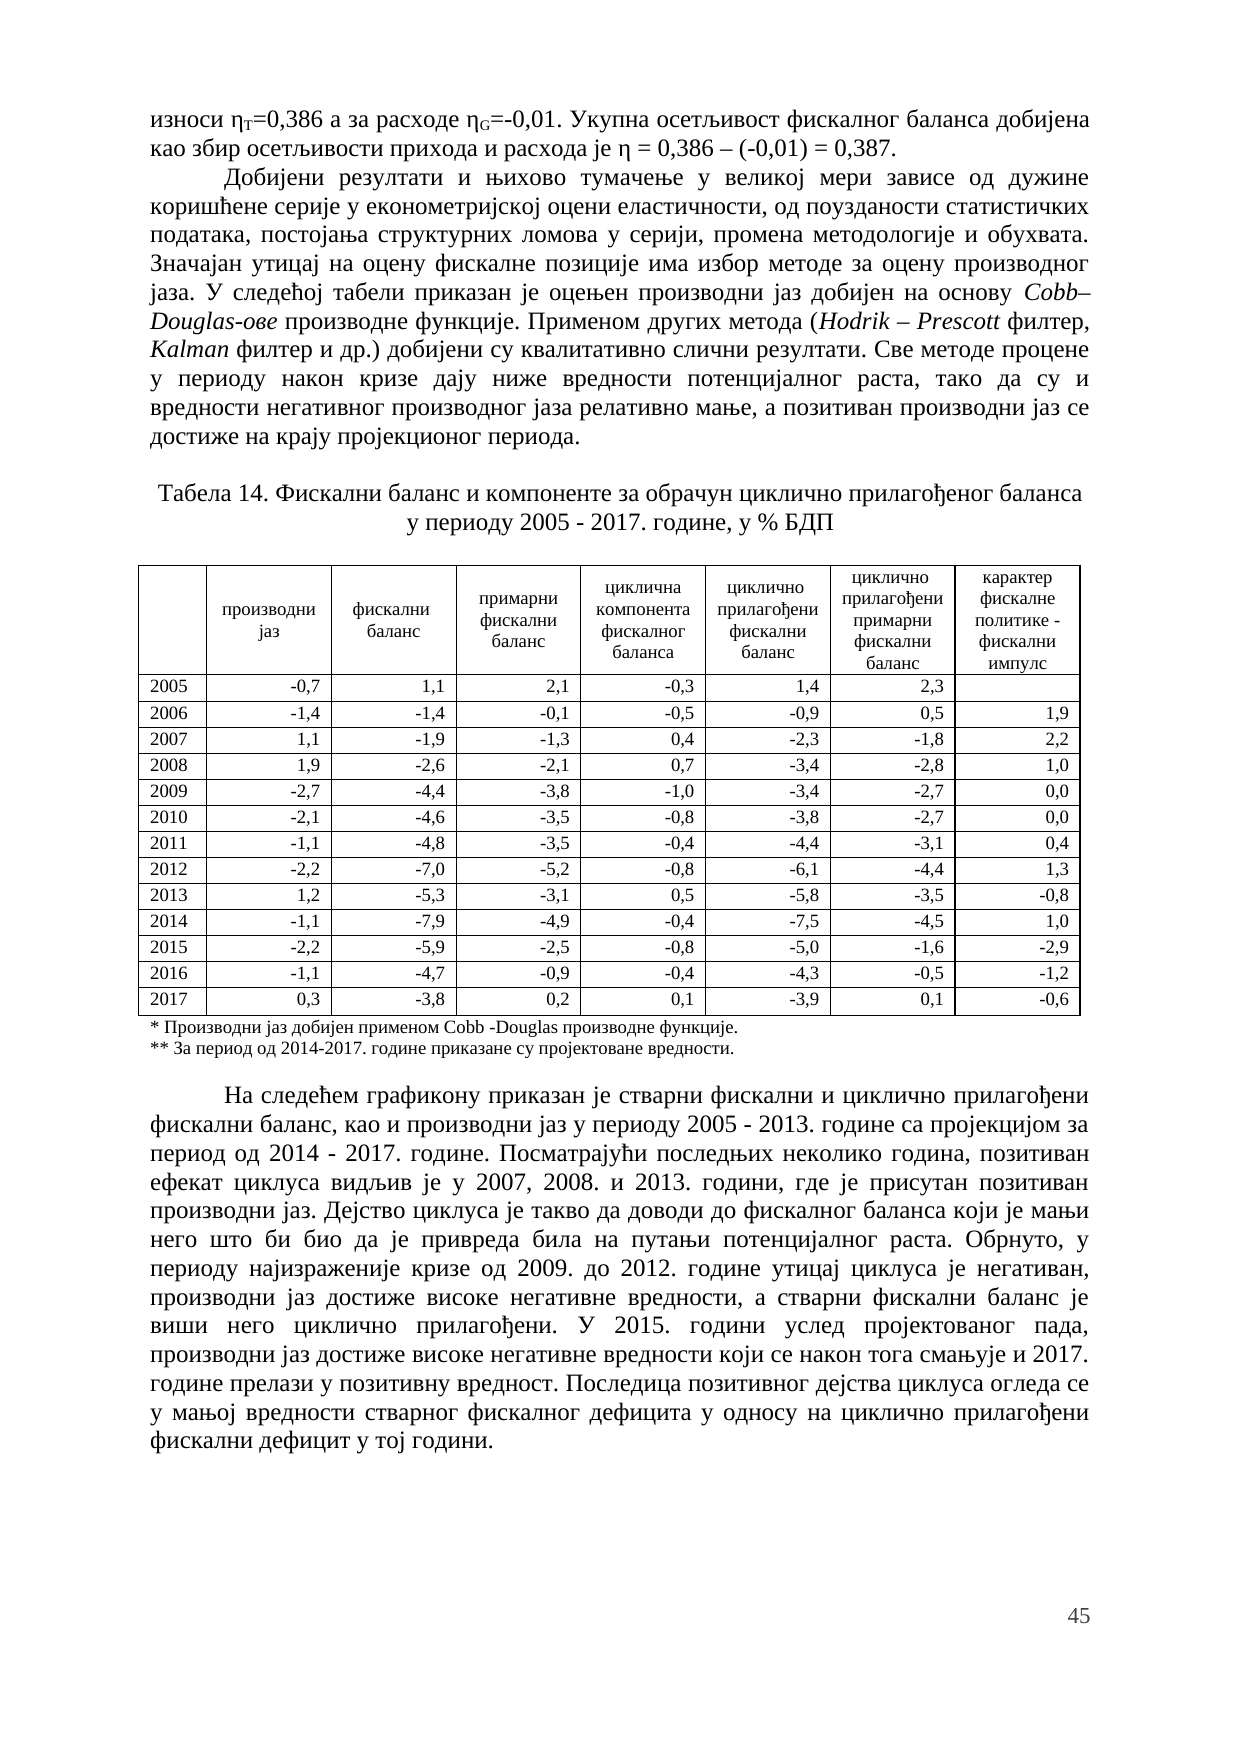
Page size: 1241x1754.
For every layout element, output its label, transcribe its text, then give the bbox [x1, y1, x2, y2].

table_cell 0,3 [207, 988, 331, 1015]
table_cell 1,0 [956, 754, 1079, 779]
table_cell 2017 [139, 988, 206, 1015]
table_cell -5,0 [706, 936, 830, 961]
table_cell -2,7 [207, 780, 331, 805]
table_header циклично прилагођени фискални баланс [706, 566, 830, 673]
text Добијени резултати и њихово тумачење у великој мери зависе од дужине коришћене серије у економетријској оцени еластичности, од поузданости статистичких података, постојања структурних ломова у серији, промена методологије и обухвата. Значајан утицај на оцену фискалне позиције има избор методе за оцену производног јаза. У следећој табели приказан је оцењен производни јаз добијен на основу Cobb–Douglas-ове производне функције. Применом других метода (Hodrik – Prescott филтер, Kalman филтер и др.) добијени су квалитативно слични резултати. Све методе процене у периоду након кризе дају ниже вредности потенцијалног раста, тако да су и вредности негативног производног јаза релативно мање, а позитиван производни јаз се достиже на крају пројекционог периода. [150, 162, 1090, 449]
table_cell 2014 [139, 910, 206, 935]
table_cell -3,8 [332, 988, 456, 1015]
table_cell -2,8 [831, 754, 954, 779]
table_cell -5,3 [332, 884, 456, 909]
table_cell -4,3 [706, 962, 830, 987]
table_cell 2012 [139, 858, 206, 883]
table_cell 2005 [139, 675, 206, 701]
table_cell -2,2 [207, 858, 331, 883]
table_cell -4,4 [332, 780, 456, 805]
table_cell -2,6 [332, 754, 456, 779]
table_cell -7,9 [332, 910, 456, 935]
table_cell -0,1 [457, 702, 580, 727]
table_cell -1,0 [581, 780, 705, 805]
table_cell -0,7 [207, 675, 331, 701]
table_cell 2010 [139, 806, 206, 831]
table_cell 0,1 [831, 988, 954, 1015]
table_cell -0,8 [581, 936, 705, 961]
table_cell -1,4 [332, 702, 456, 727]
table_cell 1,4 [706, 675, 830, 701]
table_cell 2,1 [457, 675, 580, 701]
table_header циклична компонента фискалног баланса [581, 566, 705, 673]
table_cell 1,1 [207, 728, 331, 753]
table_cell -0,5 [831, 962, 954, 987]
table_cell 1,9 [956, 702, 1079, 727]
table_cell 0,5 [581, 884, 705, 909]
table_cell 1,9 [207, 754, 331, 779]
table_header примарни фискални баланс [457, 566, 580, 673]
table_cell 0,2 [457, 988, 580, 1015]
table_cell -6,1 [706, 858, 830, 883]
table_cell -0,9 [457, 962, 580, 987]
table_cell -0,4 [581, 962, 705, 987]
table_cell -0,9 [706, 702, 830, 727]
table_cell -3,8 [706, 806, 830, 831]
table_cell -3,5 [457, 806, 580, 831]
table_cell -0,8 [581, 858, 705, 883]
table_cell -4,4 [831, 858, 954, 883]
table_cell -3,5 [457, 832, 580, 857]
table_header [139, 566, 206, 673]
table_cell -1,2 [956, 962, 1079, 987]
table_header карактер фискалне политике - фискални импулс [956, 566, 1079, 673]
table_cell -2,5 [457, 936, 580, 961]
table_cell 2008 [139, 754, 206, 779]
table_cell 0,7 [581, 754, 705, 779]
table_cell 2016 [139, 962, 206, 987]
table_cell 2015 [139, 936, 206, 961]
table_cell -2,7 [831, 780, 954, 805]
table_cell 2006 [139, 702, 206, 727]
table_cell -4,4 [706, 832, 830, 857]
table_cell 1,1 [332, 675, 456, 701]
table_cell -4,8 [332, 832, 456, 857]
table_header циклично прилагођени примарни фискални баланс [831, 566, 954, 673]
table_cell -7,0 [332, 858, 456, 883]
table_cell -3,1 [831, 832, 954, 857]
text * Производни јаз добијен применом Cobb -Douglas производне функције. [150, 1016, 1090, 1037]
table_cell -2,2 [207, 936, 331, 961]
table_cell -1,1 [207, 832, 331, 857]
table_cell -1,9 [332, 728, 456, 753]
table_cell 0,1 [581, 988, 705, 1015]
table_cell 0,5 [831, 702, 954, 727]
table_cell -1,3 [457, 728, 580, 753]
table_cell 2013 [139, 884, 206, 909]
table_cell -2,9 [956, 936, 1079, 961]
table_cell 2,3 [831, 675, 954, 701]
table_cell -2,7 [831, 806, 954, 831]
table_cell -0,4 [581, 910, 705, 935]
table_cell -2,1 [457, 754, 580, 779]
table_cell 2,2 [956, 728, 1079, 753]
table_cell -1,4 [207, 702, 331, 727]
table_cell -3,1 [457, 884, 580, 909]
table_cell 0,4 [581, 728, 705, 753]
table_cell -3,5 [831, 884, 954, 909]
table_cell 0,0 [956, 806, 1079, 831]
table_cell -1,1 [207, 962, 331, 987]
table_header производни јаз [207, 566, 331, 673]
table_cell 0,0 [956, 780, 1079, 805]
table_cell -2,3 [706, 728, 830, 753]
table_cell [956, 675, 1079, 701]
table_cell -3,9 [706, 988, 830, 1015]
table_cell -4,5 [831, 910, 954, 935]
table_cell 1,2 [207, 884, 331, 909]
table_cell 1,0 [956, 910, 1079, 935]
table_cell -0,8 [956, 884, 1079, 909]
table_cell -4,7 [332, 962, 456, 987]
table_cell -0,4 [581, 832, 705, 857]
table_cell -3,4 [706, 754, 830, 779]
table_cell -1,1 [207, 910, 331, 935]
table_cell -0,5 [581, 702, 705, 727]
table_cell -5,2 [457, 858, 580, 883]
table_header фискални баланс [332, 566, 456, 673]
text Табела 14. Фискални баланс и компоненте за обрачун циклично прилагођеног баланса у периоду 2005 - 2017. године, у % БДП [150, 478, 1090, 536]
text На следећем графикону приказан је стварни фискални и циклично прилагођени фискални баланс, као и производни јаз у периоду 2005 - 2013. године са пројекцијом за период од 2014 - 2017. године. Посматрајући последњих неколико година, позитиван ефекат циклуса видљив је у 2007, 2008. и 2013. години, где је присутан позитиван производни јаз. Дејство циклуса је такво да доводи до фискалног баланса који је мањи него што би био да је привреда била на путањи потенцијалног раста. Обрнуто, у периоду најизраженије кризе од 2009. до 2012. године утицај циклуса је негативан, производни јаз достиже високе негативне вредности, а стварни фискални баланс је виши него циклично прилагођени. У 2015. години услед пројектованог пада, производни јаз достиже високе негативне вредности који се након тога смањује и 2017. године прелази у позитивну вредност. Последица позитивног дејства циклуса огледа се у мањој вредности стварног фискалног дефицита у односу на циклично прилагођени фискални дефицит у тој години. [150, 1080, 1090, 1454]
table_cell -3,4 [706, 780, 830, 805]
table_cell 0,4 [956, 832, 1079, 857]
table_cell -1,6 [831, 936, 954, 961]
table_cell -5,8 [706, 884, 830, 909]
table_cell -2,1 [207, 806, 331, 831]
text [150, 104, 1090, 162]
table_cell -7,5 [706, 910, 830, 935]
text ** За период од 2014-2017. године приказане су пројектоване вредности. [150, 1037, 1090, 1059]
table_cell -4,9 [457, 910, 580, 935]
table_cell 2009 [139, 780, 206, 805]
table_cell -4,6 [332, 806, 456, 831]
table_cell -0,8 [581, 806, 705, 831]
table_cell 2007 [139, 728, 206, 753]
table_cell -0,3 [581, 675, 705, 701]
table_cell 2011 [139, 832, 206, 857]
table_cell -0,6 [956, 988, 1079, 1015]
table_cell -1,8 [831, 728, 954, 753]
table_cell -5,9 [332, 936, 456, 961]
table_cell -3,8 [457, 780, 580, 805]
table_cell 1,3 [956, 858, 1079, 883]
